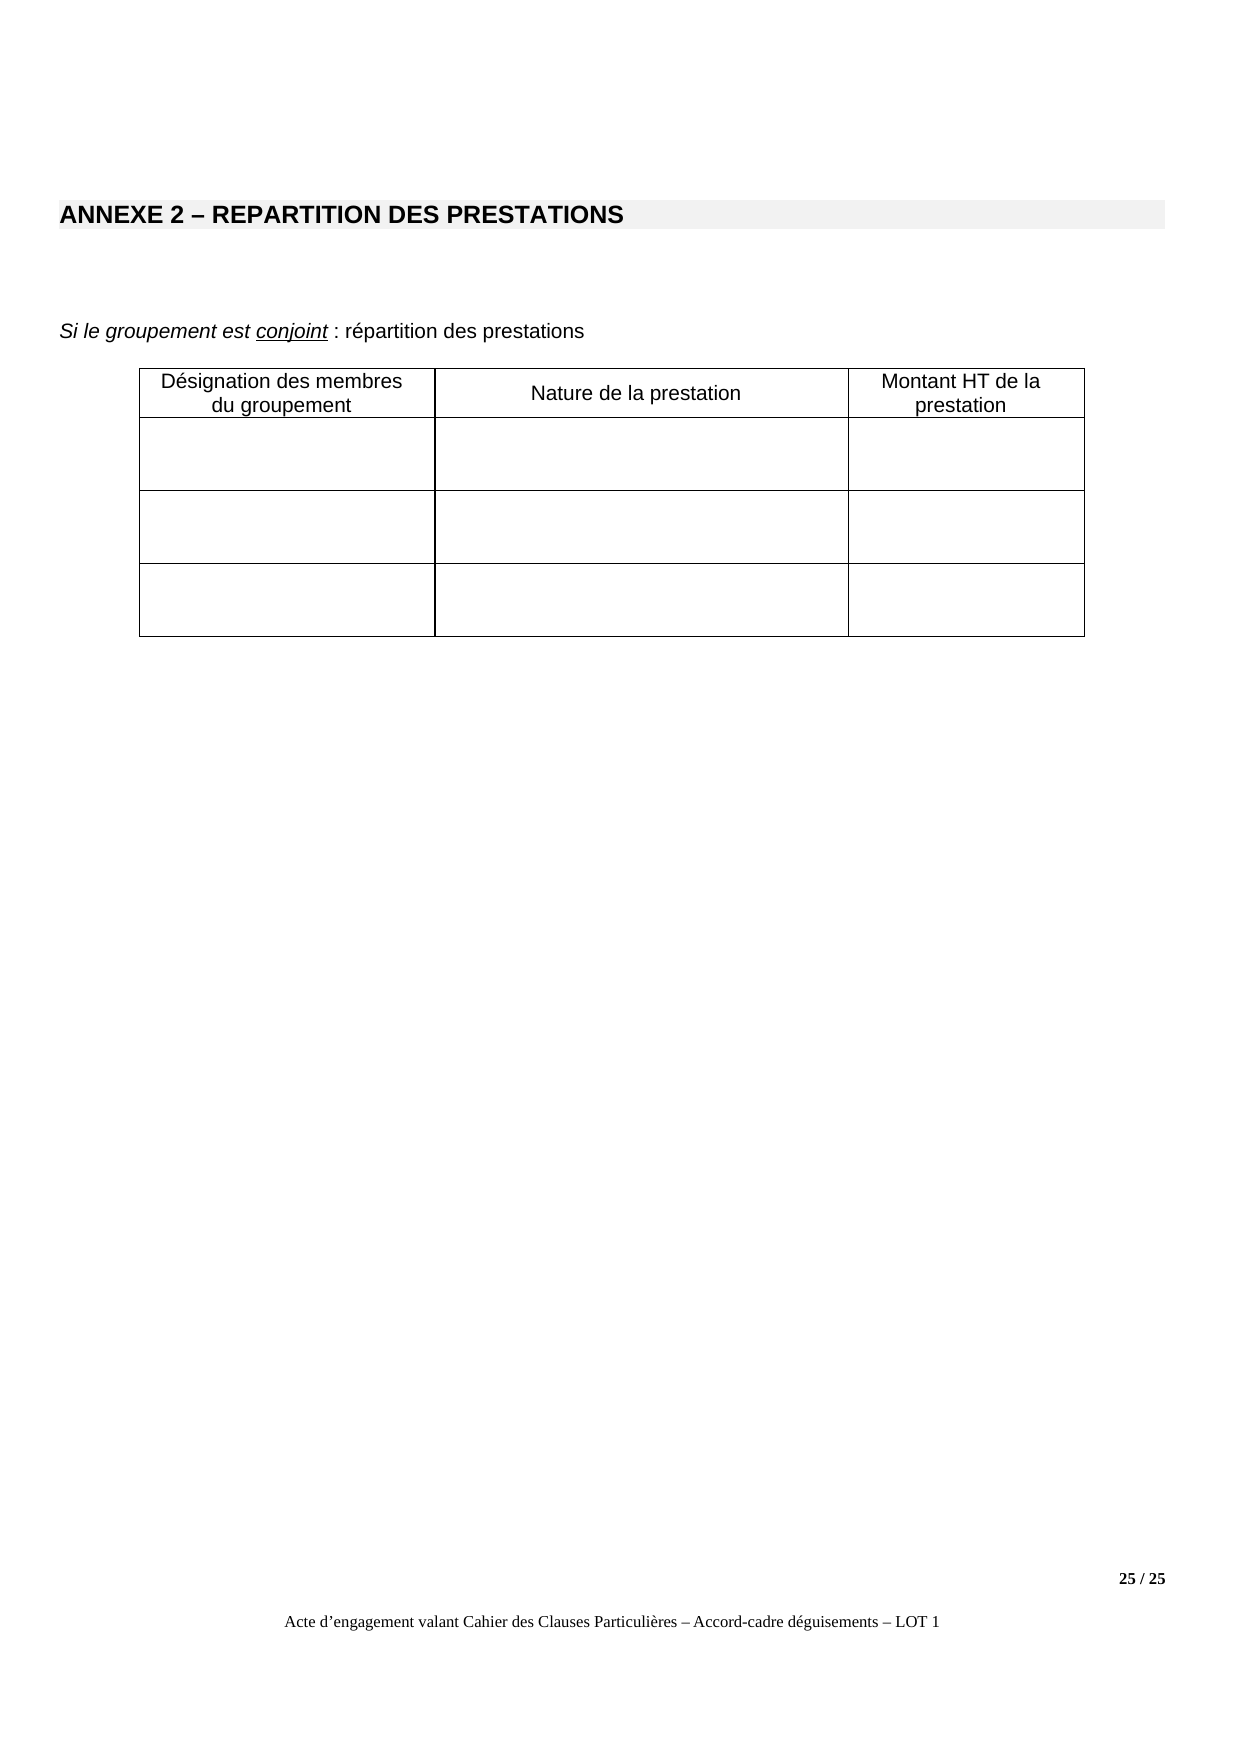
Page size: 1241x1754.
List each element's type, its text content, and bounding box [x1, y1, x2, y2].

table_header Désignation des membres du groupement [140, 369, 434, 417]
table_cell [849, 491, 1084, 563]
table_cell [436, 564, 848, 636]
table_cell [436, 418, 848, 490]
table_cell [849, 418, 1084, 490]
table_cell [436, 491, 848, 563]
table_cell [849, 564, 1084, 636]
text Si le groupement est conjoint : répartition des prestations [59, 319, 1165, 343]
table_header Montant HT de la prestation [849, 369, 1084, 417]
table_cell [140, 418, 434, 490]
table_cell [140, 564, 434, 636]
table_cell [140, 491, 434, 563]
table_header Nature de la prestation [436, 369, 848, 417]
subtitle ANNEXE 2 – REPARTITION DES PRESTATIONS [59, 200, 1165, 229]
